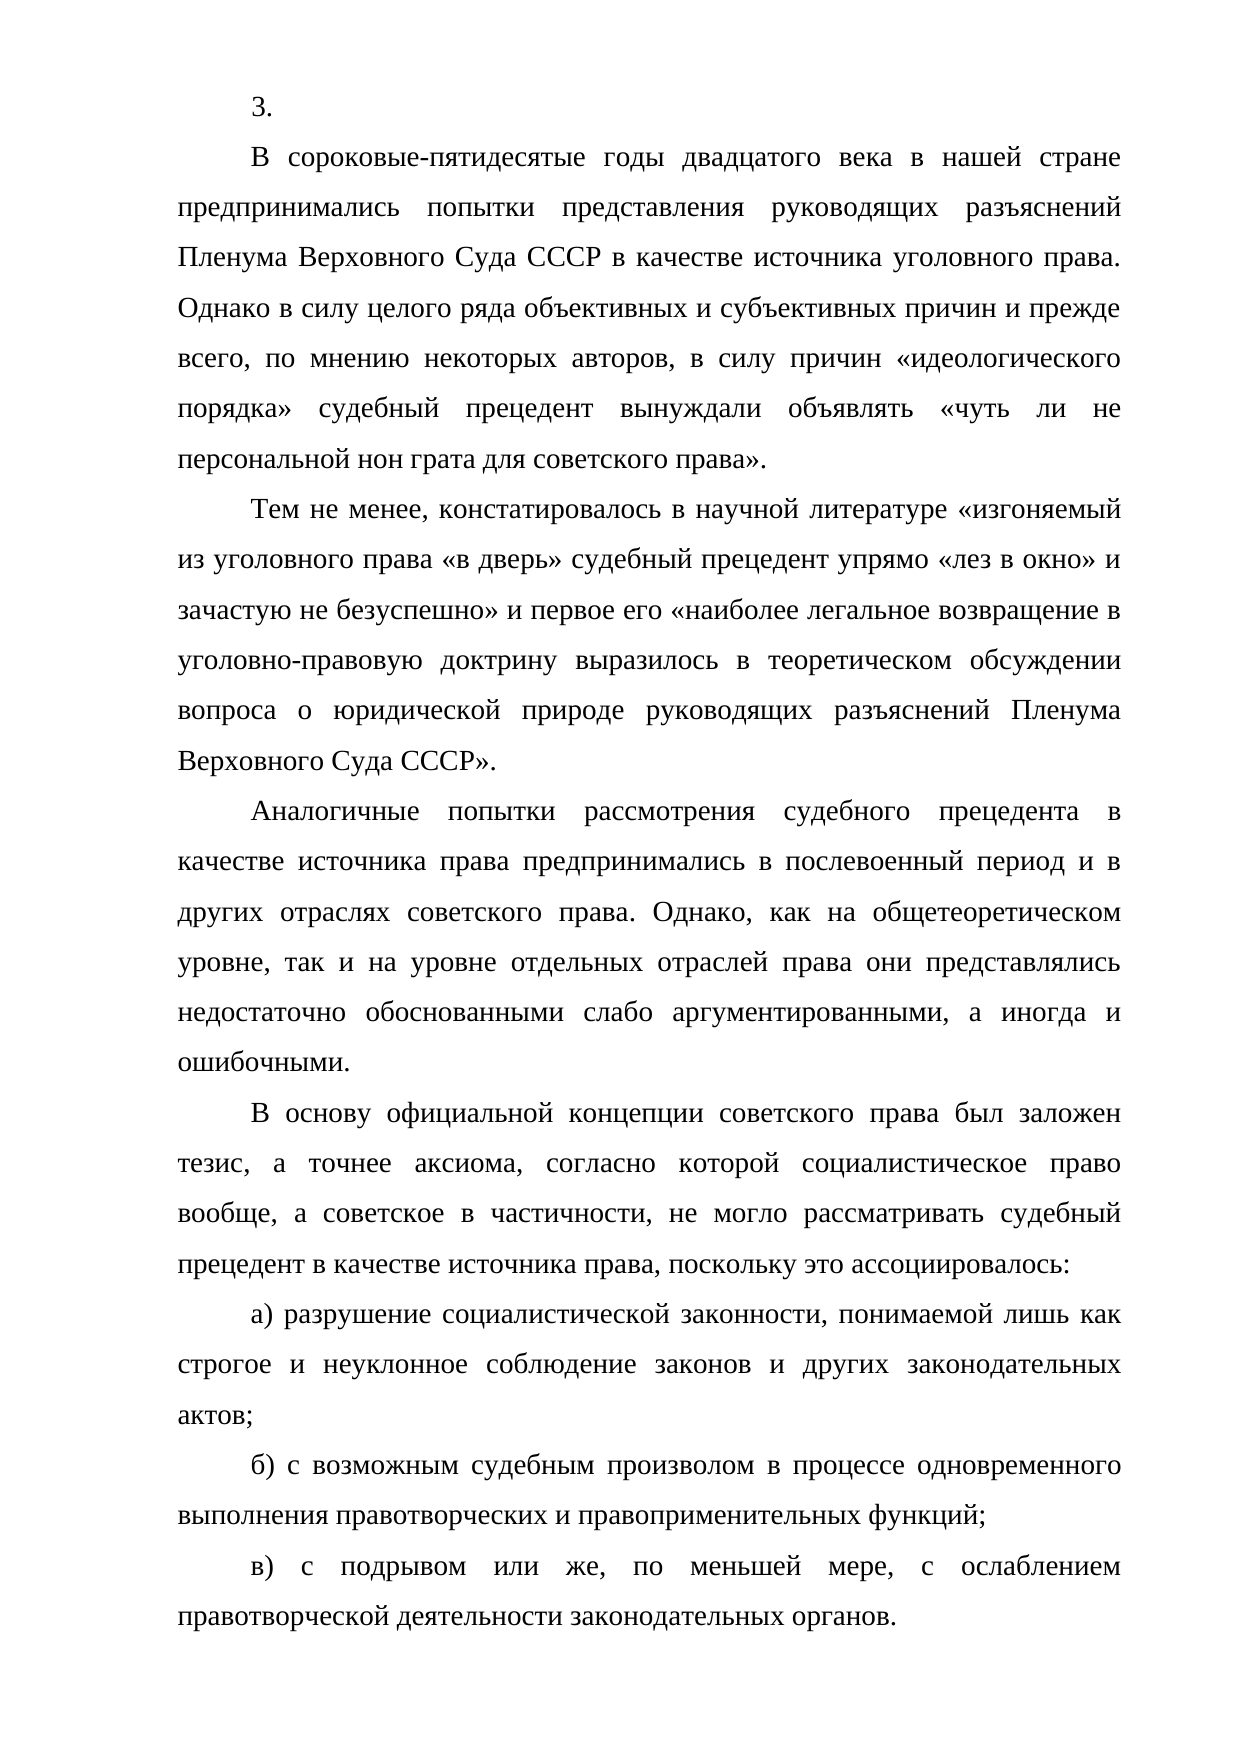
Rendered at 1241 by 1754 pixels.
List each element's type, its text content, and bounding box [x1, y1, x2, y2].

text В основу официальной концепции советского права был заложен тезис, а точнее аксиома, согласно которой социалистическое право вообще, а советское в частичности, не могло рассматривать судебный прецедент в качестве источника права, поскольку это ассоциировалось: [177, 1095, 1122, 1279]
text Тем не менее, констатировалось в научной литературе «изгоняемый из уголовного права «в дверь» судебный прецедент упрямо «лез в окно» и зачастую не безуспешно» и первое его «наиболее легальное возвращение в уголовно-правовую доктрину выразилось в теоретическом обсуждении вопроса о юридической природе руководящих разъяснений Пленума Верховного Суда СССР». [177, 491, 1122, 776]
text в) с подрывом или же, по меньшей мере, с ослаблением правотворческой деятельности законодательных органов. [177, 1548, 1122, 1632]
text б) с возможным судебным произволом в процессе одновременного выполнения правотворческих и правоприменительных функций; [177, 1447, 1122, 1531]
text а) разрушение социалистической законности, понимаемой лишь как строгое и неуклонное соблюдение законов и других законодательных актов; [177, 1296, 1122, 1430]
text Аналогичные попытки рассмотрения судебного прецедента в качестве источника права предпринимались в послевоенный период и в других отраслях советского права. Однако, как на общетеоретическом уровне, так и на уровне отдельных отраслей права они представлялись недостаточно обоснованными слабо аргументированными, а иногда и ошибочными. [177, 793, 1122, 1078]
text В сороковые-пятидесятые годы двадцатого века в нашей стране предпринимались попытки представления руководящих разъяснений Пленума Верховного Суда СССР в качестве источника уголовного права. Однако в силу целого ряда объективных и субъективных причин и прежде всего, по мнению некоторых авторов, в силу причин «идеологического порядка» судебный прецедент вынуждали объявлять «чуть ли не персональной нон грата для советского права». [177, 139, 1122, 474]
text 3. [177, 89, 1122, 122]
